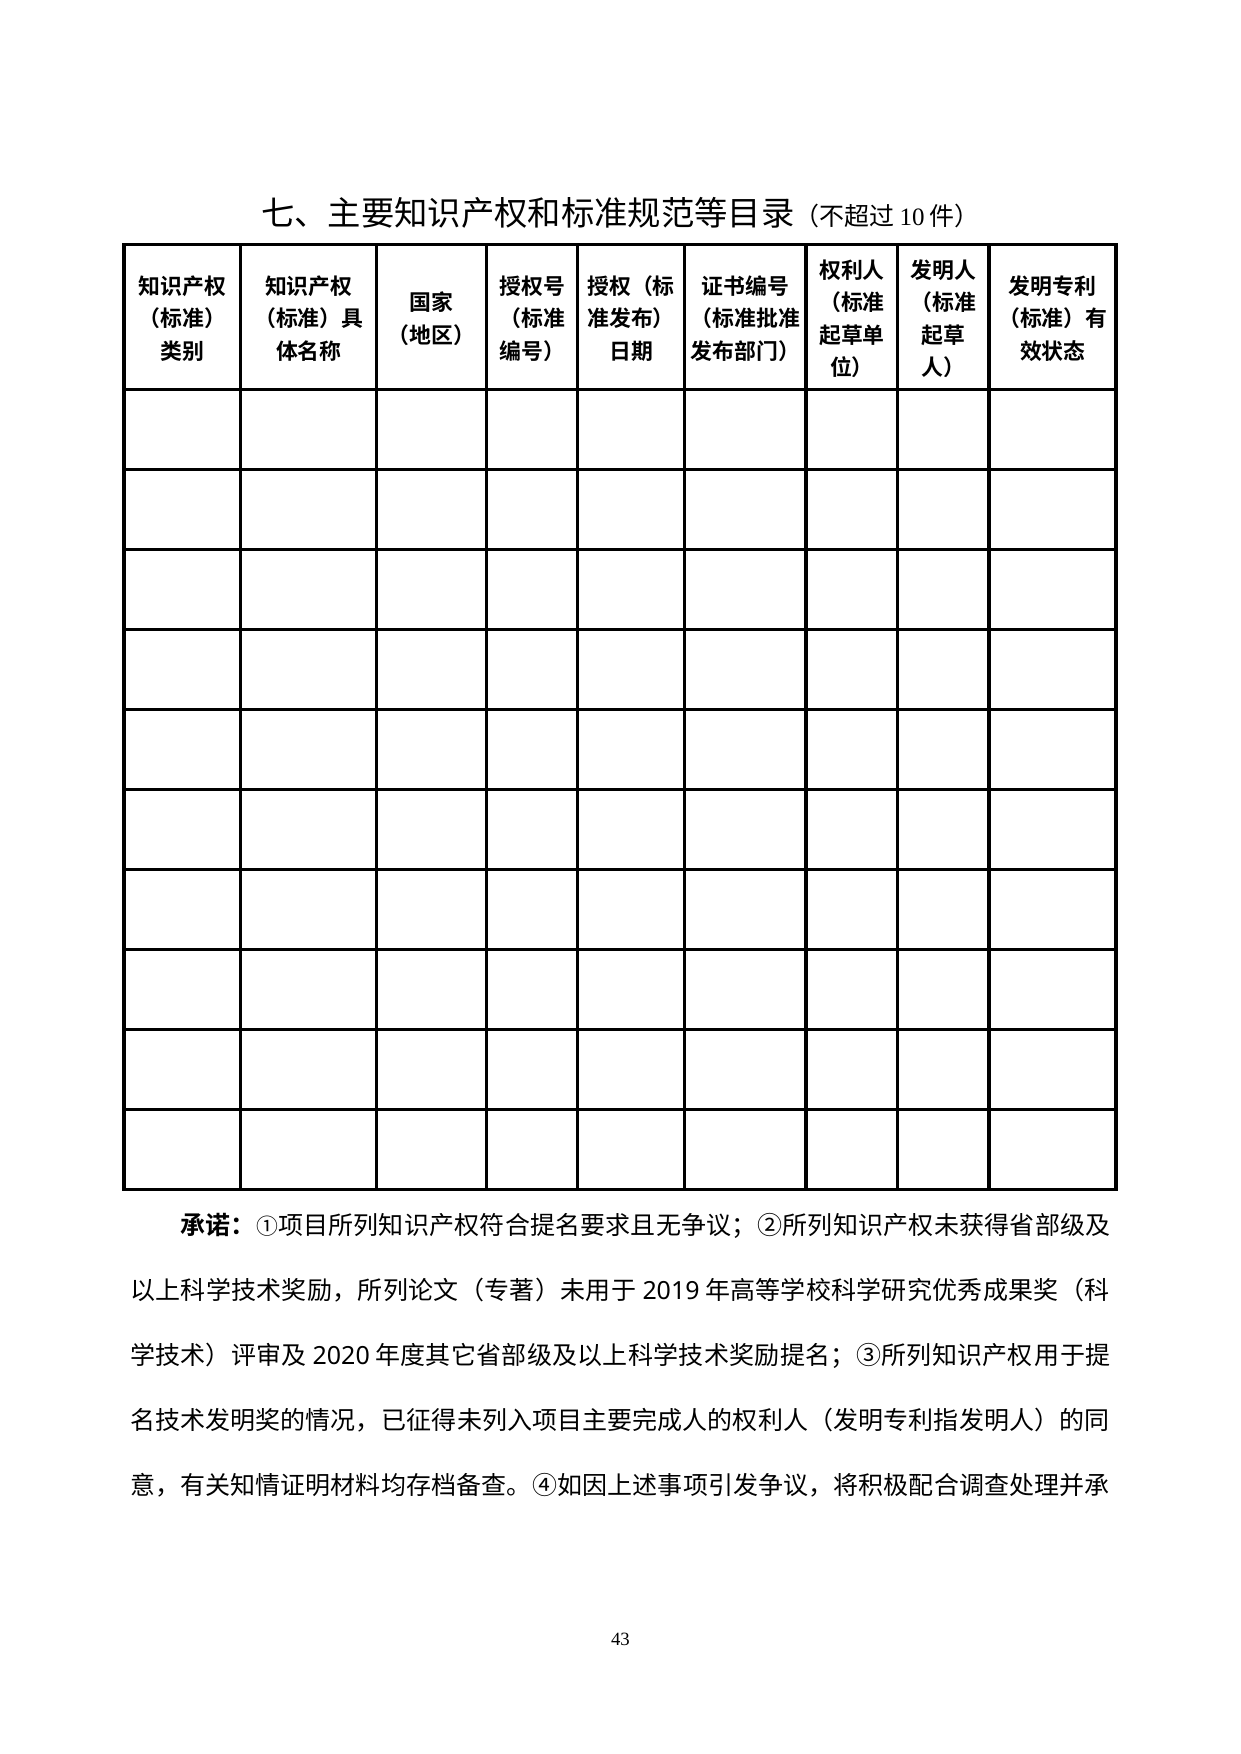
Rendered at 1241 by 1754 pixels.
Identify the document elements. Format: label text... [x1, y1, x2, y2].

table_cell [378, 871, 485, 948]
table_cell [242, 551, 375, 628]
table_cell [579, 951, 683, 1028]
table_cell [686, 471, 804, 548]
table_cell [488, 1111, 576, 1188]
table_cell [686, 1031, 804, 1108]
table_cell [378, 631, 485, 708]
table_cell [378, 471, 485, 548]
table_cell [488, 711, 576, 788]
table_cell [991, 791, 1114, 868]
table_cell [808, 711, 896, 788]
table_cell [579, 551, 683, 628]
table_cell [126, 551, 239, 628]
table_cell [126, 871, 239, 948]
table_cell [488, 391, 576, 468]
table_cell [378, 791, 485, 868]
table_cell [991, 631, 1114, 708]
table_cell [991, 391, 1114, 468]
table_cell [991, 551, 1114, 628]
table_header 发明人（标准起草人） [899, 246, 987, 388]
table_cell [579, 391, 683, 468]
table_cell [899, 951, 987, 1028]
table_cell [488, 791, 576, 868]
table_cell [686, 791, 804, 868]
table_cell [991, 471, 1114, 548]
table_cell [899, 871, 987, 948]
table_cell [899, 791, 987, 868]
table_cell [126, 1031, 239, 1108]
table_cell [378, 551, 485, 628]
table_cell [579, 471, 683, 548]
table_cell [378, 951, 485, 1028]
table_header 授权号（标准编号） [488, 246, 576, 388]
table_cell [808, 1031, 896, 1108]
table_cell [899, 631, 987, 708]
table_cell [242, 471, 375, 548]
table_cell [899, 711, 987, 788]
table_cell [242, 1111, 375, 1188]
table_header 发明专利（标准）有效状态 [991, 246, 1114, 388]
table_header 证书编号 （标准批准发布部门） [686, 246, 804, 388]
table_cell [488, 471, 576, 548]
table_cell [126, 951, 239, 1028]
table_cell [808, 791, 896, 868]
table_cell [899, 471, 987, 548]
table_cell [808, 391, 896, 468]
table_cell [242, 631, 375, 708]
table_cell [488, 1031, 576, 1108]
table_cell [686, 551, 804, 628]
table_cell [899, 1111, 987, 1188]
table_cell [126, 791, 239, 868]
table_cell [488, 951, 576, 1028]
table_cell [808, 951, 896, 1028]
table_cell [378, 1111, 485, 1188]
table_cell [488, 631, 576, 708]
table_cell [126, 711, 239, 788]
table_header 知识产权（标准）具体名称 [242, 246, 375, 388]
table_cell [242, 791, 375, 868]
table_header 权利人（标准起草单位） [808, 246, 896, 388]
table_cell [242, 951, 375, 1028]
table_header 知识产权（标准）类别 [126, 246, 239, 388]
table_cell [686, 391, 804, 468]
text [130, 1191, 1110, 1516]
table_cell [686, 711, 804, 788]
table_cell [378, 711, 485, 788]
table_cell [579, 1031, 683, 1108]
table_cell [686, 631, 804, 708]
table_cell [899, 391, 987, 468]
table_cell [579, 791, 683, 868]
table_cell [488, 551, 576, 628]
table_cell [686, 871, 804, 948]
table_cell [126, 631, 239, 708]
table_cell [808, 631, 896, 708]
table_cell [686, 951, 804, 1028]
table_cell [808, 871, 896, 948]
table_cell [686, 1111, 804, 1188]
table_cell [126, 391, 239, 468]
table_cell [378, 391, 485, 468]
table_cell [242, 1031, 375, 1108]
table_cell [991, 711, 1114, 788]
table_cell [579, 711, 683, 788]
table_cell [991, 871, 1114, 948]
table_cell [579, 1111, 683, 1188]
table_cell [126, 1111, 239, 1188]
table_cell [579, 631, 683, 708]
table_cell [991, 1031, 1114, 1108]
table_cell [808, 1111, 896, 1188]
table_cell [579, 871, 683, 948]
table_cell [991, 951, 1114, 1028]
table_cell [991, 1111, 1114, 1188]
table_cell [899, 1031, 987, 1108]
table_cell [378, 1031, 485, 1108]
table_cell [899, 551, 987, 628]
table_header 国家 （地区） [378, 246, 485, 388]
table_cell [242, 711, 375, 788]
table_cell [242, 391, 375, 468]
table_cell [126, 471, 239, 548]
table_cell [488, 871, 576, 948]
table_cell [808, 471, 896, 548]
table_cell [242, 871, 375, 948]
subtitle 七、主要知识产权和标准规范等目录（不超过10件） [130, 178, 1110, 243]
table_cell [808, 551, 896, 628]
table_header 授权（标准发布）日期 [579, 246, 683, 388]
